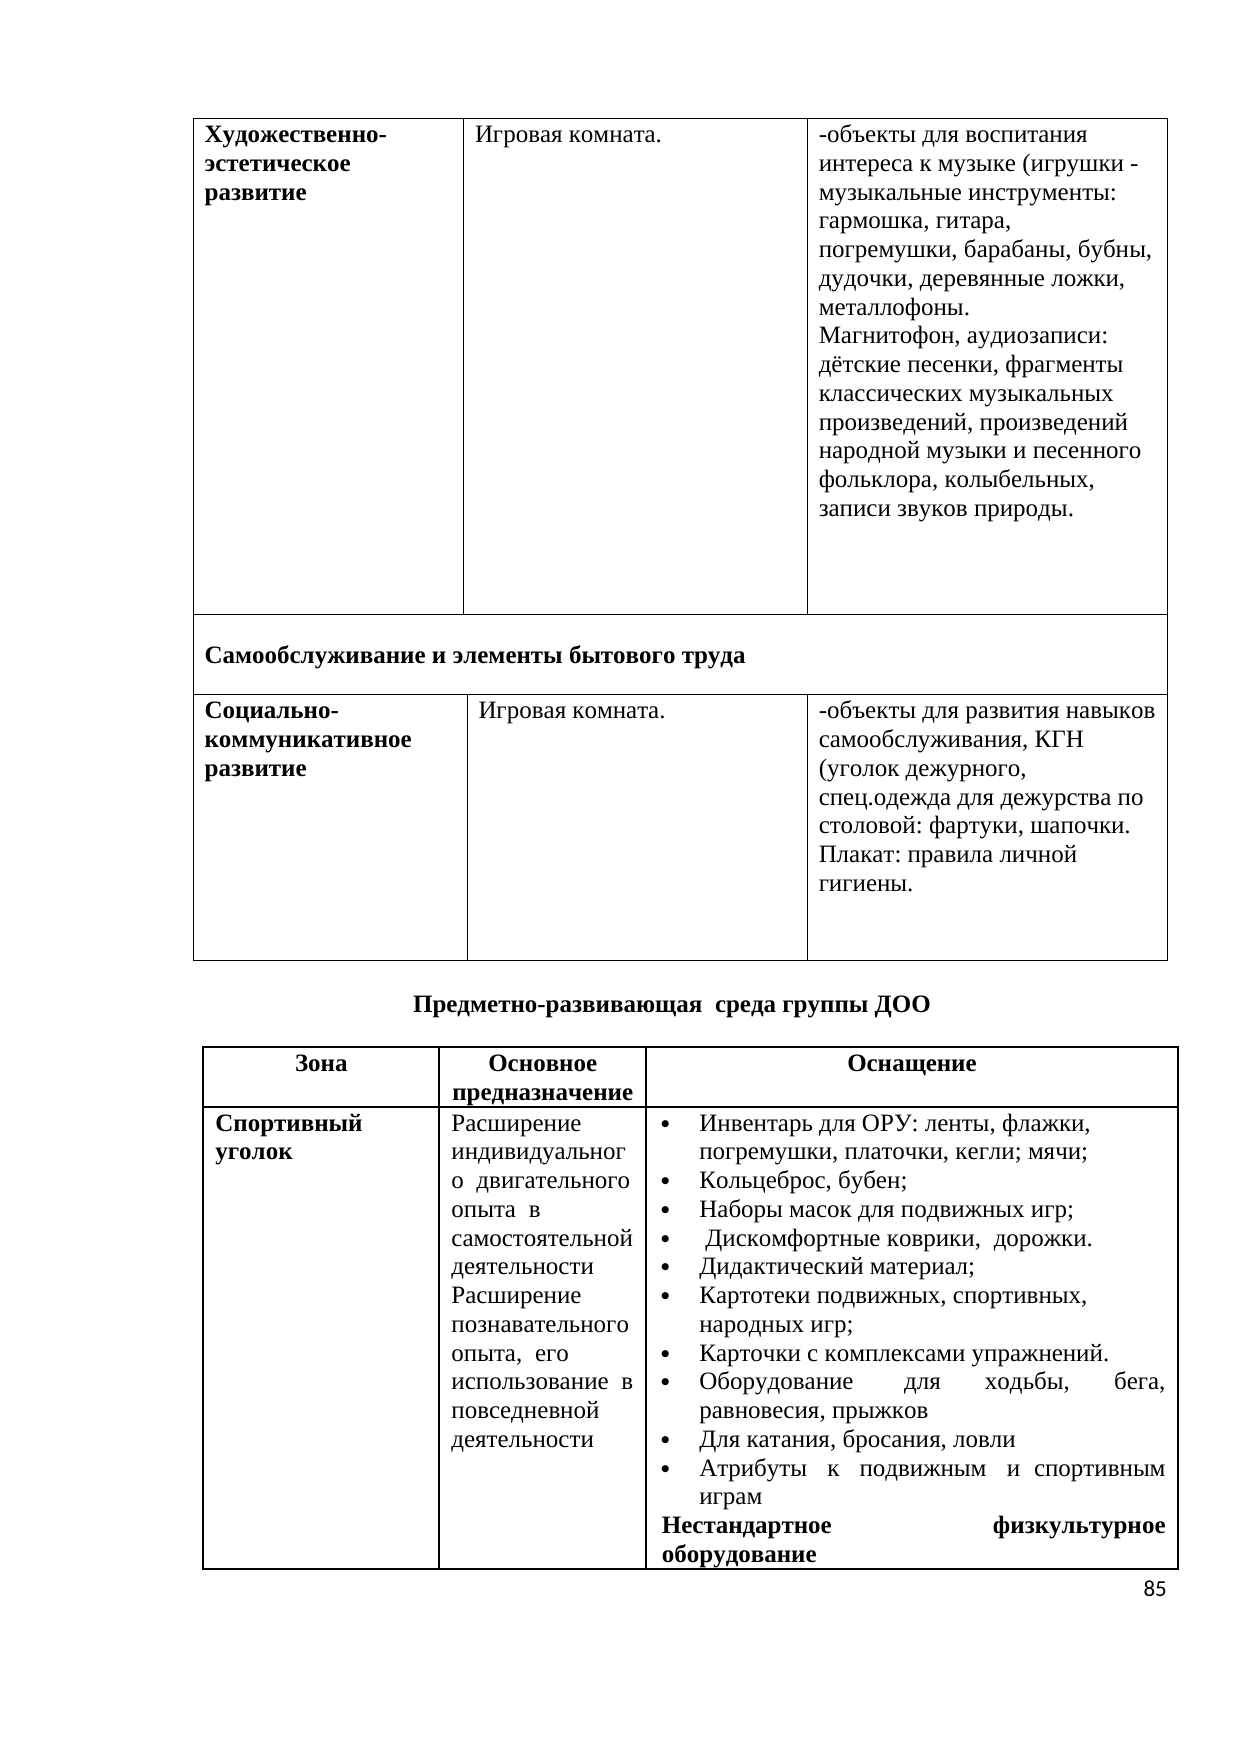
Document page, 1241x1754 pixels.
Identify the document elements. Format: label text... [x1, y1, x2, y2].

table_cell Художественно-эстетическое развитие [194, 119, 463, 614]
table_cell Социально-коммуникативное развитие [194, 695, 467, 960]
table_cell Игровая комната. [464, 119, 807, 614]
text Предметно-развивающая среда группы ДОО [177, 989, 1166, 1018]
table_header Основное предназначение [440, 1048, 645, 1106]
table_header Оснащение [647, 1048, 1177, 1106]
table_cell Игровая комната. [468, 695, 807, 960]
table_cell Самообслуживание и элементы бытового труда [194, 615, 1167, 694]
table_header Зона [204, 1048, 438, 1106]
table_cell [647, 1108, 1177, 1568]
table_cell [440, 1108, 645, 1568]
table_cell -объекты для воспитания интереса к музыке (игрушки -музыкальные инструменты: гармошка, гитара, погремушки, барабаны, бубны, дудочки, деревянные ложки, металлофоны. Магнитофон, аудиозаписи: дётские песенки, фрагменты классических музыкальных произведений, произведений народной музыки и песенного фольклора, колыбельных, записи звуков природы. [808, 119, 1167, 614]
table_cell -объекты для развития навыков самообслуживания, КГН (уголок дежурного, спец.одежда для дежурства по столовой: фартуки, шапочки. Плакат: правила личной гигиены. [808, 695, 1167, 960]
table_cell Спортивный уголок [204, 1108, 438, 1568]
